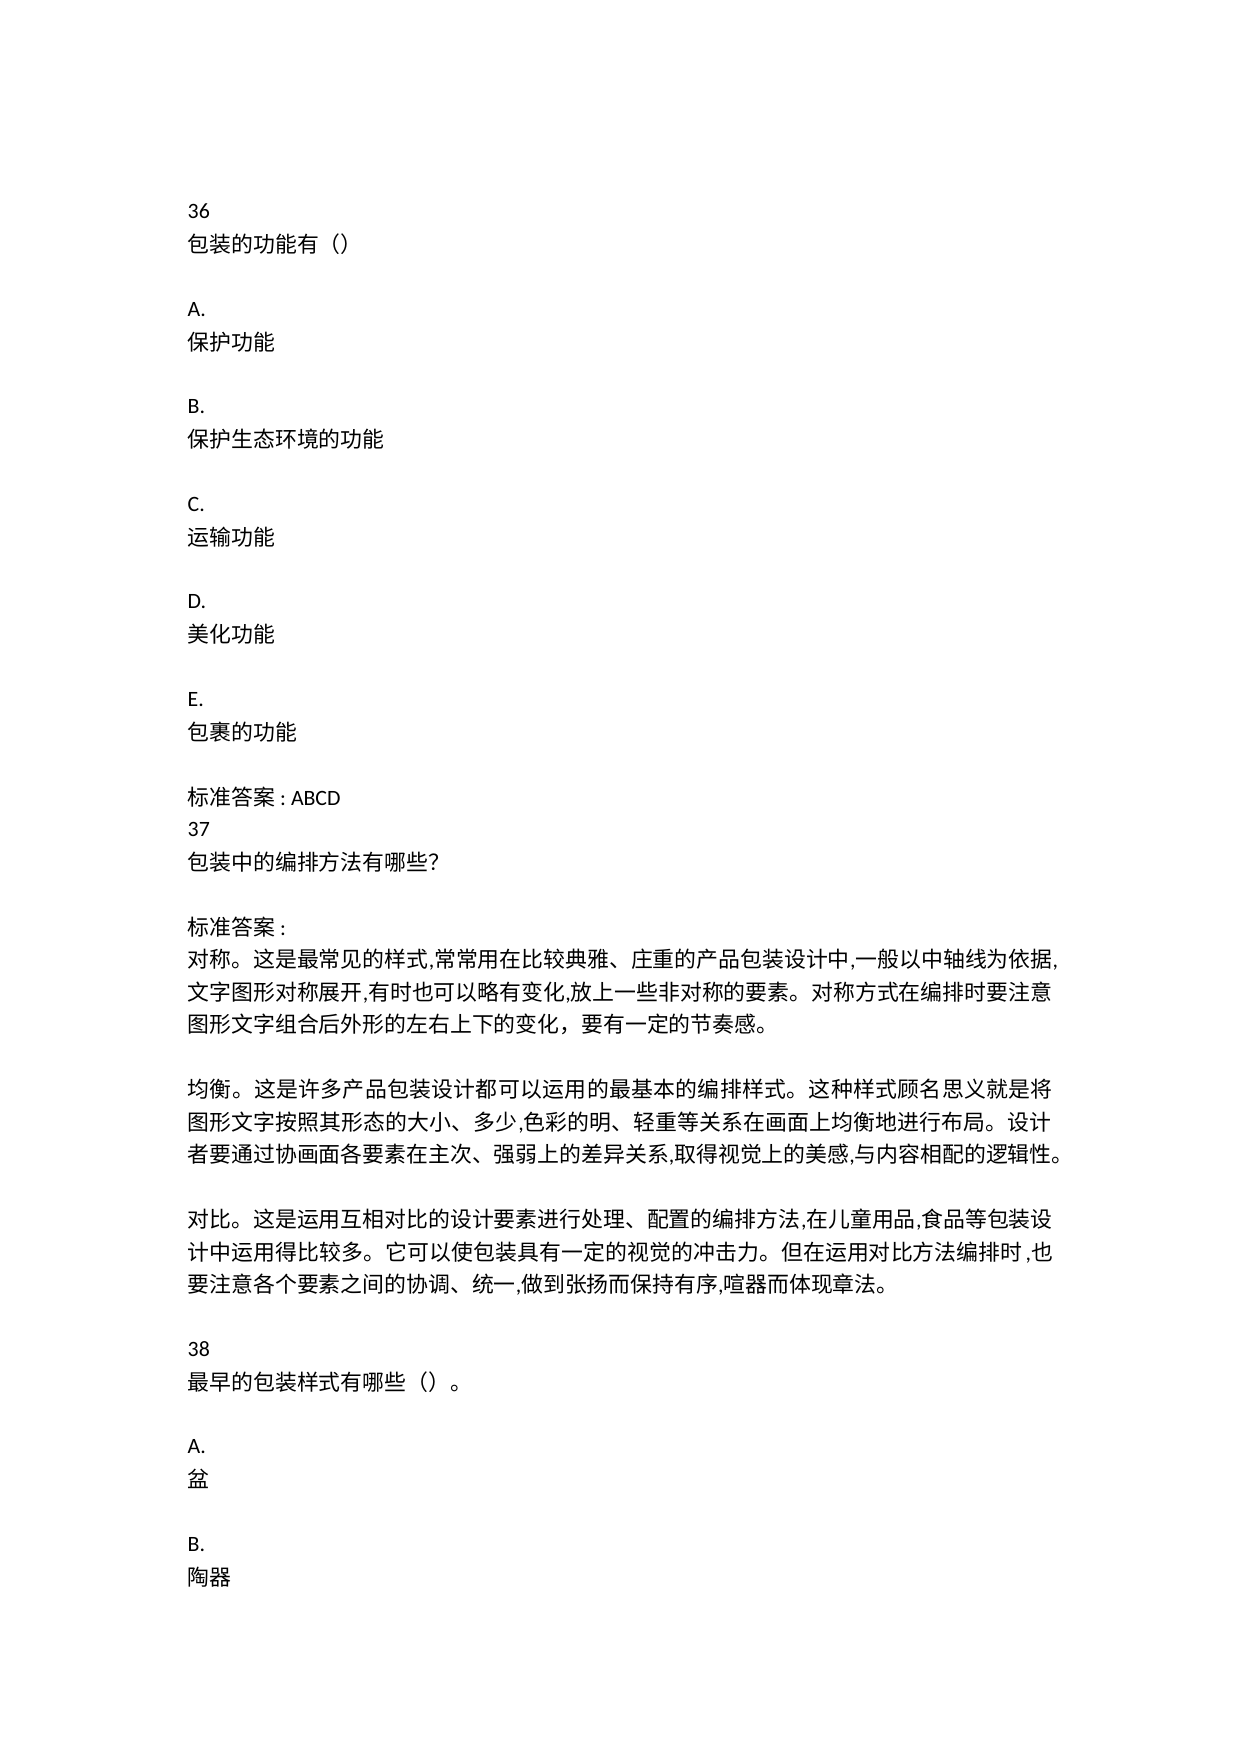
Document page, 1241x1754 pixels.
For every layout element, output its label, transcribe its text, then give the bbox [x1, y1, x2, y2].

text 运输功能 [187, 519, 1053, 552]
text 标准答案 : [187, 909, 1053, 942]
text 对比。这是运用互相对比的设计要素进行处理、配置的编排方法,在儿童用品,食品等包装设计中运用得比较多。它可以使包装具有一定的视觉的冲击力。但在运用对比方法编排时,也要注意各个要素之间的协调、统一,做到张扬而保持有序,喧器而体现章法。 [187, 1202, 1053, 1299]
text E. [187, 682, 1053, 714]
text 37 [187, 812, 1053, 844]
text 陶器 [187, 1559, 1053, 1592]
text 包装中的编排方法有哪些？ [187, 844, 1053, 877]
text B. [187, 1527, 1053, 1559]
text 保护功能 [187, 324, 1053, 357]
text B. [187, 389, 1053, 422]
text 保护生态环境的功能 [187, 422, 1053, 454]
text 美化功能 [187, 617, 1053, 649]
text 最早的包装样式有哪些（）。 [187, 1364, 1053, 1397]
text 标准答案 : ABCD [187, 779, 1053, 812]
text 对称。这是最常见的样式,常常用在比较典雅、庄重的产品包装设计中,一般以中轴线为依据,文字图形对称展开,有时也可以略有变化,放上一些非对称的要素。对称方式在编排时要注意图形文字组合后外形的左右上下的变化，要有一定的节奏感。 [187, 942, 1053, 1039]
text D. [187, 584, 1053, 617]
text 均衡。这是许多产品包装设计都可以运用的最基本的编排样式。这种样式顾名思义就是将图形文字按照其形态的大小、多少,色彩的明、轻重等关系在画面上均衡地进行布局。设计者要通过协画面各要素在主次、强弱上的差异关系,取得视觉上的美感,与内容相配的逻辑性。 [187, 1072, 1053, 1169]
text 包裹的功能 [187, 714, 1053, 747]
text 38 [187, 1332, 1053, 1364]
text A. [187, 292, 1053, 324]
text 盆 [187, 1462, 1053, 1494]
text C. [187, 487, 1053, 519]
text 包装的功能有（） [187, 227, 1053, 259]
text A. [187, 1429, 1053, 1462]
text 36 [187, 194, 1053, 227]
